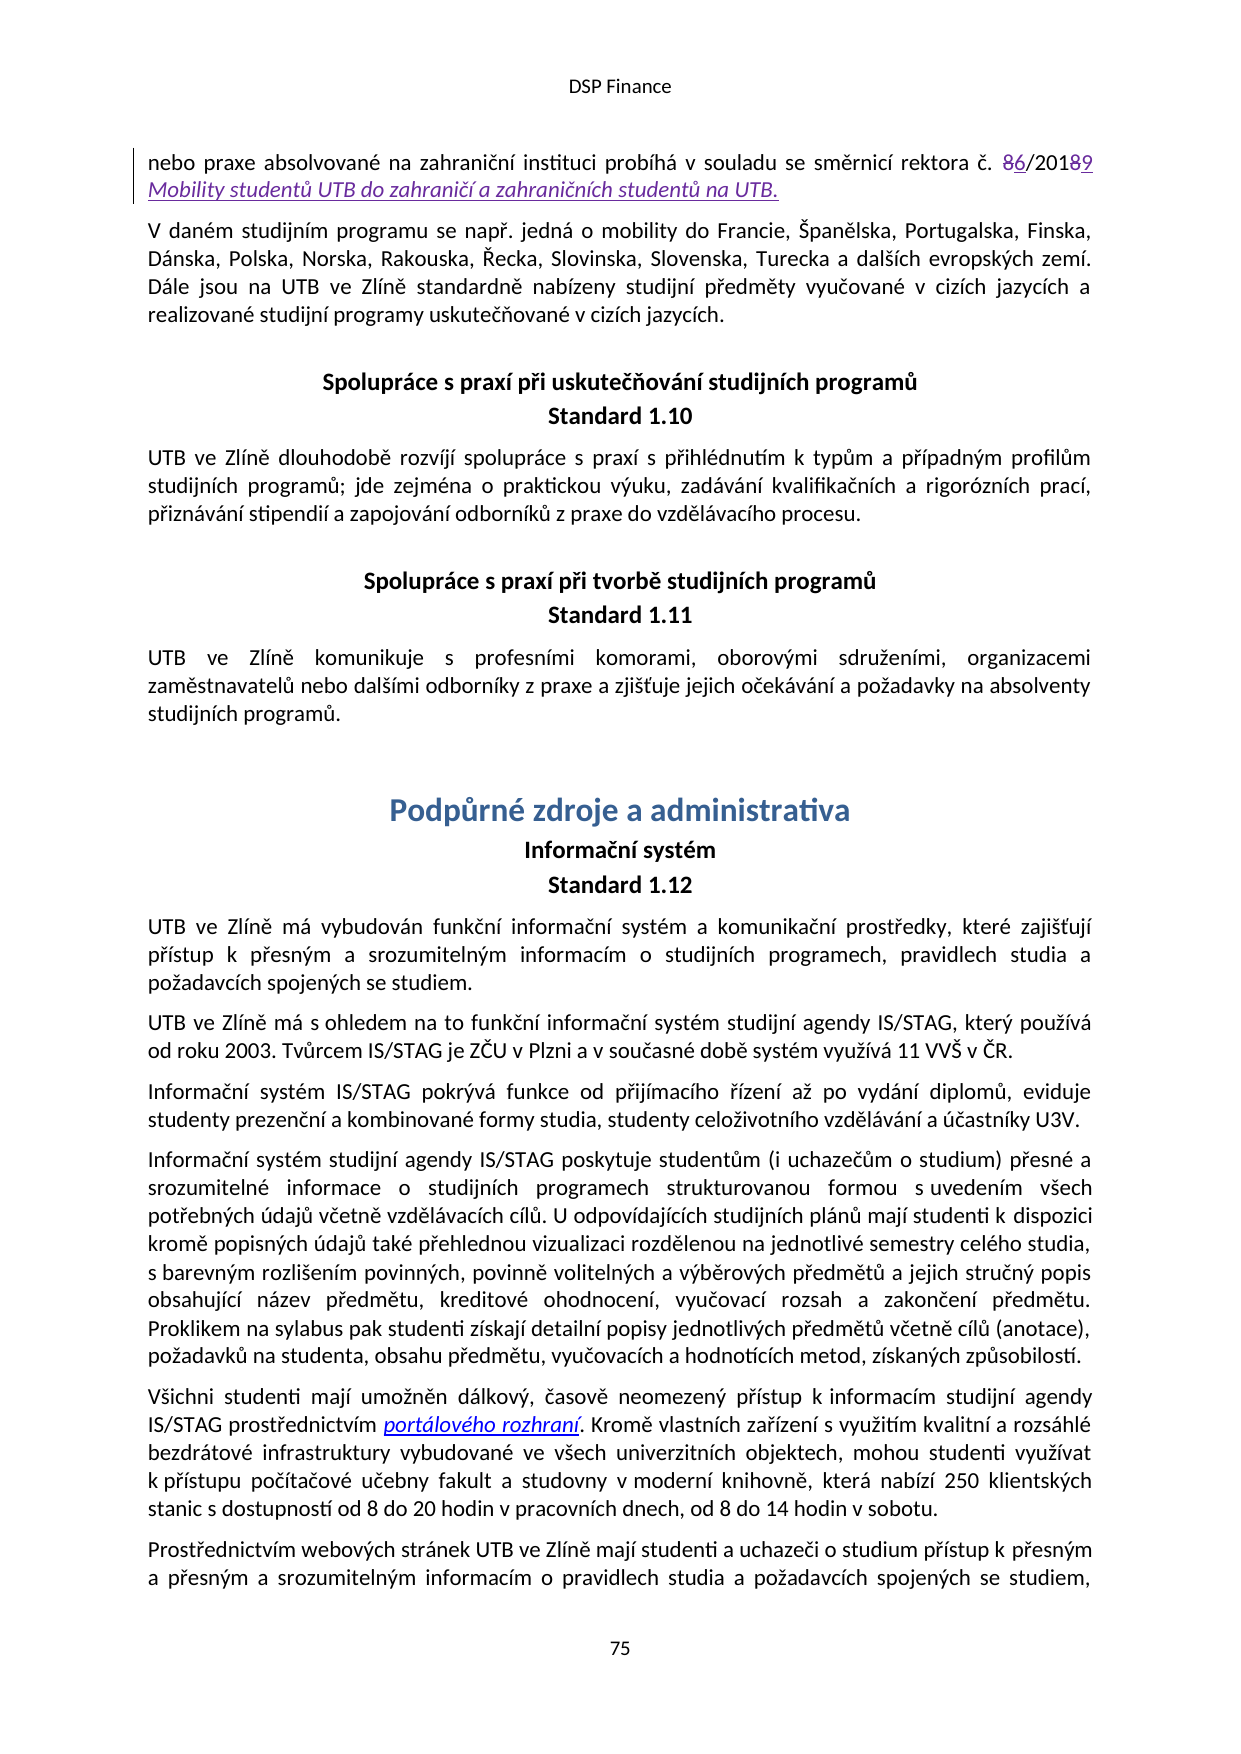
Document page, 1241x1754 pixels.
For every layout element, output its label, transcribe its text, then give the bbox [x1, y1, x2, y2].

text UTB ve Zlíně má s ohledem na to funkční informační systém studijní agendy IS/STAG, který používá od roku 2003. Tvůrcem IS/STAG je ZČU v Plzni a v současné době systém využívá 11 VVŠ v ČR. [148, 1008, 1093, 1064]
text Informační systém studijní agendy IS/STAG poskytuje studentům (i uchazečům o studium) přesné a srozumitelné informace o studijních programech strukturovanou formou s uvedením všech potřebných údajů včetně vzdělávacích cílů. U odpovídajících studijních plánů mají studenti k dispozici kromě popisných údajů také přehlednou vizualizaci rozdělenou na jednotlivé semestry celého studia, s barevným rozlišením povinných, povinně volitelných a výběrových předmětů a jejich stručný popis obsahující název předmětu, kreditové ohodnocení, vyučovací rozsah a zakončení předmětu. Proklikem na sylabus pak studenti získají detailní popisy jednotlivých předmětů včetně cílů (anotace), požadavků na studenta, obsahu předmětu, vyučovacích a hodnotících metod, získaných způsobilostí. [148, 1146, 1093, 1370]
subtitle Spolupráce s praxí při uskutečňování studijních programů [148, 366, 1093, 396]
text UTB ve Zlíně komunikuje s profesními komorami, oborovými sdruženími, organizacemi zaměstnavatelů nebo dalšími odborníky z praxe a zjišťuje jejich očekávání a požadavky na absolventy studijních programů. [148, 643, 1093, 727]
text Všichni studenti mají umožněn dálkový, časově neomezený přístup k informacím studijní agendy IS/STAG prostřednictvím portálového rozhraní. Kromě vlastních zařízení s využitím kvalitní a rozsáhlé bezdrátové infrastruktury vybudované ve všech univerzitních objektech, mohou studenti využívat k přístupu počítačové učebny fakult a studovny v moderní knihovně, která nabízí 250 klientských stanic s dostupností od 8 do 20 hodin v pracovních dnech, od 8 do 14 hodin v sobotu. [148, 1382, 1093, 1522]
text V daném studijním programu se např. jedná o mobility do Francie, Španělska, Portugalska, Finska, Dánska, Polska, Norska, Rakouska, Řecka, Slovinska, Slovenska, Turecka a dalších evropských zemí. Dále jsou na UTB ve Zlíně standardně nabízeny studijní předměty vyučované v cizích jazycích a realizované studijní programy uskutečňované v cizích jazycích. [148, 216, 1093, 328]
text Informační systém IS/STAG pokrývá funkce od přijímacího řízení až po vydání diplomů, eviduje studenty prezenční a kombinované formy studia, studenty celoživotního vzdělávání a účastníky U3V. [148, 1077, 1093, 1133]
subtitle Informační systém [148, 834, 1093, 865]
subtitle Standard 1.11 [148, 600, 1093, 630]
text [148, 1535, 1093, 1591]
subtitle Standard 1.12 [148, 869, 1093, 899]
text UTB ve Zlíně má vybudován funkční informační systém a komunikační prostředky, které zajišťují přístup k přesným a srozumitelným informacím o studijních programech, pravidlech studia a požadavcích spojených se studiem. [148, 912, 1093, 996]
subtitle Spolupráce s praxí při tvorbě studijních programů [148, 565, 1093, 596]
subtitle Podpůrné zdroje a administrativa [148, 789, 1093, 830]
text UTB ve Zlíně dlouhodobě rozvíjí spolupráce s praxí s přihlédnutím k typům a případným profilům studijních programů; jde zejména o praktickou výuku, zadávání kvalifikačních a rigorózních prací, přiznávání stipendií a zapojování odborníků z praxe do vzdělávacího procesu. [148, 443, 1093, 527]
subtitle Standard 1.10 [148, 400, 1093, 431]
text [148, 148, 1093, 204]
